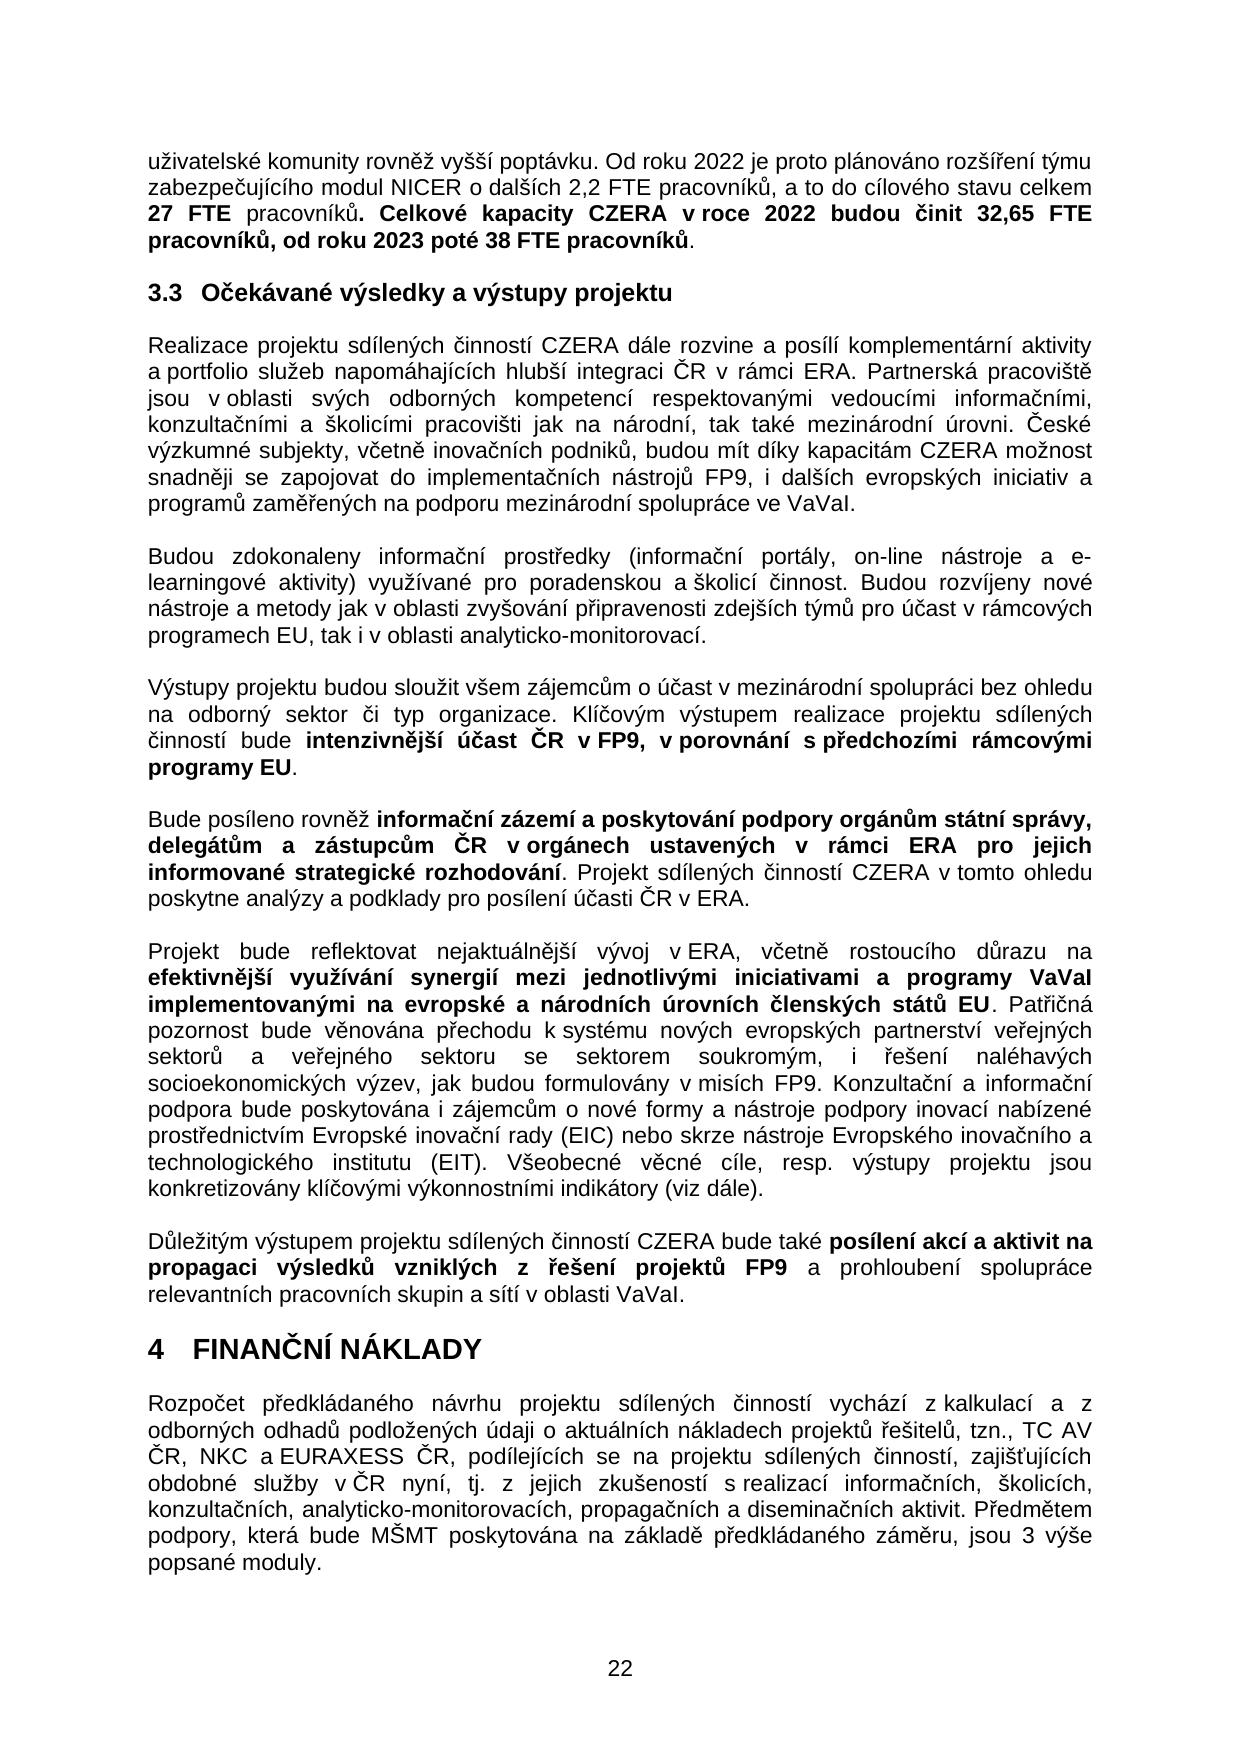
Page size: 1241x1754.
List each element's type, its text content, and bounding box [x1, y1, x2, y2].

text Výstupy projektu budou sloužit všem zájemcům o účast v mezinárodní spolupráci bez ohledu na odborný sektor či typ organizace. Klíčovým výstupem realizace projektu sdílených činností bude intenzivnější účast ČR v FP9, v porovnání s předchozími rámcovými programy EU. [148, 674, 1093, 780]
text Budou zdokonaleny informační prostředky (informační portály, on-line nástroje a e-learningové aktivity) využívané pro poradenskou a školicí činnost. Budou rozvíjeny nové nástroje a metody jak v oblasti zvyšování připravenosti zdejších týmů pro účast v rámcových programech EU, tak i v oblasti analyticko-monitorovací. [148, 543, 1093, 648]
text Projekt bude reflektovat nejaktuálnější vývoj v ERA, včetně rostoucího důrazu na efektivnější využívání synergií mezi jednotlivými iniciativami a programy VaVaI implementovanými na evropské a národních úrovních členských států EU. Patřičná pozornost bude věnována přechodu k systému nových evropských partnerství veřejných sektorů a veřejného sektoru se sektorem soukromým, i řešení naléhavých socioekonomických výzev, jak budou formulovány v misích FP9. Konzultační a informační podpora bude poskytována i zájemcům o nové formy a nástroje podpory inovací nabízené prostřednictvím Evropské inovační rady (EIC) nebo skrze nástroje Evropského inovačního a technologického institutu (EIT). Všeobecné věcné cíle, resp. výstupy projektu jsou konkretizovány klíčovými výkonnostními indikátory (viz dále). [148, 938, 1093, 1201]
text Realizace projektu sdílených činností CZERA dále rozvine a posílí komplementární aktivity a portfolio služeb napomáhajících hlubší integraci ČR v rámci ERA. Partnerská pracoviště jsou v oblasti svých odborných kompetencí respektovanými vedoucími informačními, konzultačními a školicími pracovišti jak na národní, tak také mezinárodní úrovni. České výzkumné subjekty, včetně inovačních podniků, budou mít díky kapacitám CZERA možnost snadněji se zapojovat do implementačních nástrojů FP9, i dalších evropských iniciativ a programů zaměřených na podporu mezinárodní spolupráce ve VaVaI. [148, 332, 1093, 516]
subtitle FINANČNÍ NÁKLADY [148, 1332, 1093, 1365]
subtitle Očekávané výsledky a výstupy projektu [148, 278, 1093, 307]
text Bude posíleno rovněž informační zázemí a poskytování podpory orgánům státní správy, delegátům a zástupcům ČR v orgánech ustavených v rámci ERA pro jejich informované strategické rozhodování. Projekt sdílených činností CZERA v tomto ohledu poskytne analýzy a podklady pro posílení účasti ČR v ERA. [148, 806, 1093, 912]
text Důležitým výstupem projektu sdílených činností CZERA bude také posílení akcí a aktivit na propagaci výsledků vzniklých z řešení projektů FP9 a prohloubení spolupráce relevantních pracovních skupin a sítí v oblasti VaVaI. [148, 1228, 1093, 1307]
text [148, 148, 1093, 253]
text Rozpočet předkládaného návrhu projektu sdílených činností vychází z kalkulací a z odborných odhadů podložených údaji o aktuálních nákladech projektů řešitelů, tzn., TC AV ČR, NKC a EURAXESS ČR, podílejících se na projektu sdílených činností, zajišťujících obdobné služby v ČR nyní, tj. z jejich zkušeností s realizací informačních, školicích, konzultačních, analyticko-monitorovacích, propagačních a diseminačních aktivit. Předmětem podpory, která bude MŠMT poskytována na základě předkládaného záměru, jsou 3 výše popsané moduly. [148, 1390, 1093, 1575]
